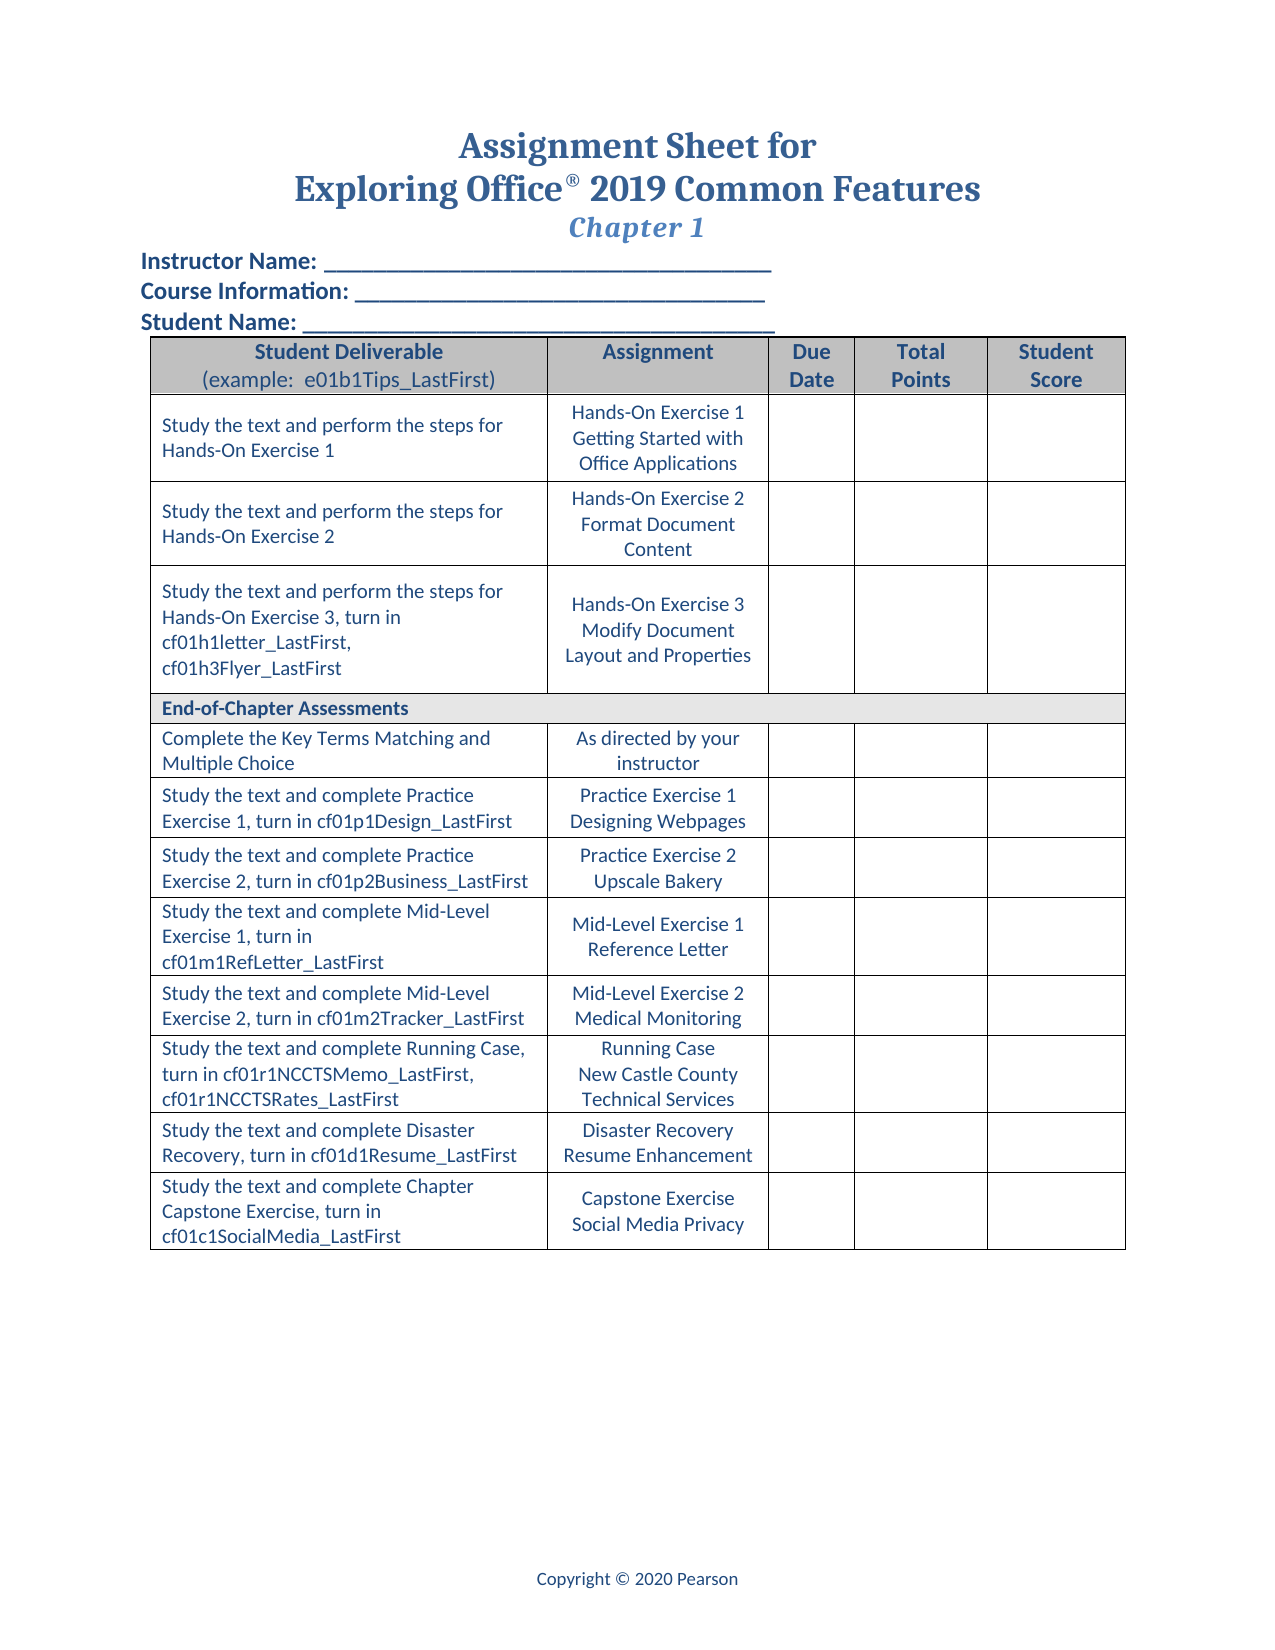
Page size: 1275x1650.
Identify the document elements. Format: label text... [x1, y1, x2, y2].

table_header Assignment [548, 338, 768, 393]
table_cell Hands-On Exercise 1 Getting Started with Office Applications [548, 395, 768, 481]
table_cell [988, 724, 1125, 777]
table_cell Study the text and complete Disaster Recovery, turn in cf01d1Resume_LastFirst [151, 1113, 547, 1172]
table_cell End-of-Chapter Assessments [151, 694, 1125, 723]
table_cell [769, 1036, 854, 1112]
table_cell Study the text and perform the steps for Hands-On Exercise 2 [151, 482, 547, 565]
table_cell [769, 838, 854, 897]
table_header Student Deliverable (example: e01b1Tips_LastFirst) [151, 338, 547, 393]
table_cell [855, 1036, 987, 1112]
subtitle Chapter 1 [150, 211, 1125, 245]
table_cell [769, 724, 854, 777]
table_cell Study the text and complete Mid-Level Exercise 1, turn in cf01m1RefLetter_LastFirst [151, 898, 547, 974]
table_cell [769, 976, 854, 1034]
table_cell [988, 976, 1125, 1034]
table_cell Study the text and complete Chapter Capstone Exercise, turn in cf01c1SocialMedia_LastFirst [151, 1173, 547, 1249]
table_cell Running Case New Castle County Technical Services [548, 1036, 768, 1112]
table_cell [988, 1173, 1125, 1249]
table_cell As directed by your instructor [548, 724, 768, 777]
table_cell [855, 976, 987, 1034]
table_cell [855, 1173, 987, 1249]
table_cell Capstone Exercise Social Media Privacy [548, 1173, 768, 1249]
table_cell Mid-Level Exercise 1 Reference Letter [548, 898, 768, 974]
table_cell [855, 482, 987, 565]
table_cell [855, 395, 987, 481]
table_header Student Score [988, 338, 1125, 393]
table_header Total Points [855, 338, 987, 393]
table_cell Practice Exercise 2 Upscale Bakery [548, 838, 768, 897]
table_cell [988, 482, 1125, 565]
table_cell [769, 778, 854, 837]
table_cell Hands-On Exercise 3 Modify Document Layout and Properties [548, 566, 768, 693]
text Course Information: _________________________________ [141, 275, 1125, 306]
table_header Due Date [769, 338, 854, 393]
table_cell Study the text and complete Practice Exercise 2, turn in cf01p2Business_LastFirst [151, 838, 547, 897]
table_cell Mid-Level Exercise 2 Medical Monitoring [548, 976, 768, 1034]
table_cell [855, 838, 987, 897]
table_cell [769, 1173, 854, 1249]
table_cell [988, 838, 1125, 897]
table_cell Study the text and perform the steps for Hands-On Exercise 3, turn in cf01h1letter_LastFirst, cf01h3Flyer_LastFirst [151, 566, 547, 693]
table_cell Study the text and perform the steps for Hands-On Exercise 1 [151, 395, 547, 481]
table_cell [855, 1113, 987, 1172]
table_cell Practice Exercise 1 Designing Webpages [548, 778, 768, 837]
table_cell [769, 566, 854, 693]
table_cell Study the text and complete Running Case, turn in cf01r1NCCTSMemo_LastFirst, cf01r1NCCTSRates_LastFirst [151, 1036, 547, 1112]
table_cell [988, 566, 1125, 693]
text Student Name: ______________________________________ [141, 306, 1125, 336]
subtitle Assignment Sheet for Exploring Office® 2019 Common Features [150, 125, 1125, 211]
table_cell Study the text and complete Practice Exercise 1, turn in cf01p1Design_LastFirst [151, 778, 547, 837]
table_cell Study the text and complete Mid-Level Exercise 2, turn in cf01m2Tracker_LastFirst [151, 976, 547, 1034]
table_cell Hands-On Exercise 2 Format Document Content [548, 482, 768, 565]
table_cell Complete the Key Terms Matching and Multiple Choice [151, 724, 547, 777]
table_cell [769, 395, 854, 481]
table_cell [988, 778, 1125, 837]
table_cell [988, 395, 1125, 481]
table_cell [988, 1113, 1125, 1172]
table_cell [855, 566, 987, 693]
title Instructor Name: ____________________________________ [141, 245, 1125, 275]
table_cell [769, 482, 854, 565]
table_cell [988, 898, 1125, 974]
table_cell [855, 778, 987, 837]
table_cell Disaster Recovery Resume Enhancement [548, 1113, 768, 1172]
table_cell [988, 1036, 1125, 1112]
table_cell [769, 1113, 854, 1172]
table_cell [769, 898, 854, 974]
table_cell [855, 724, 987, 777]
table_cell [855, 898, 987, 974]
